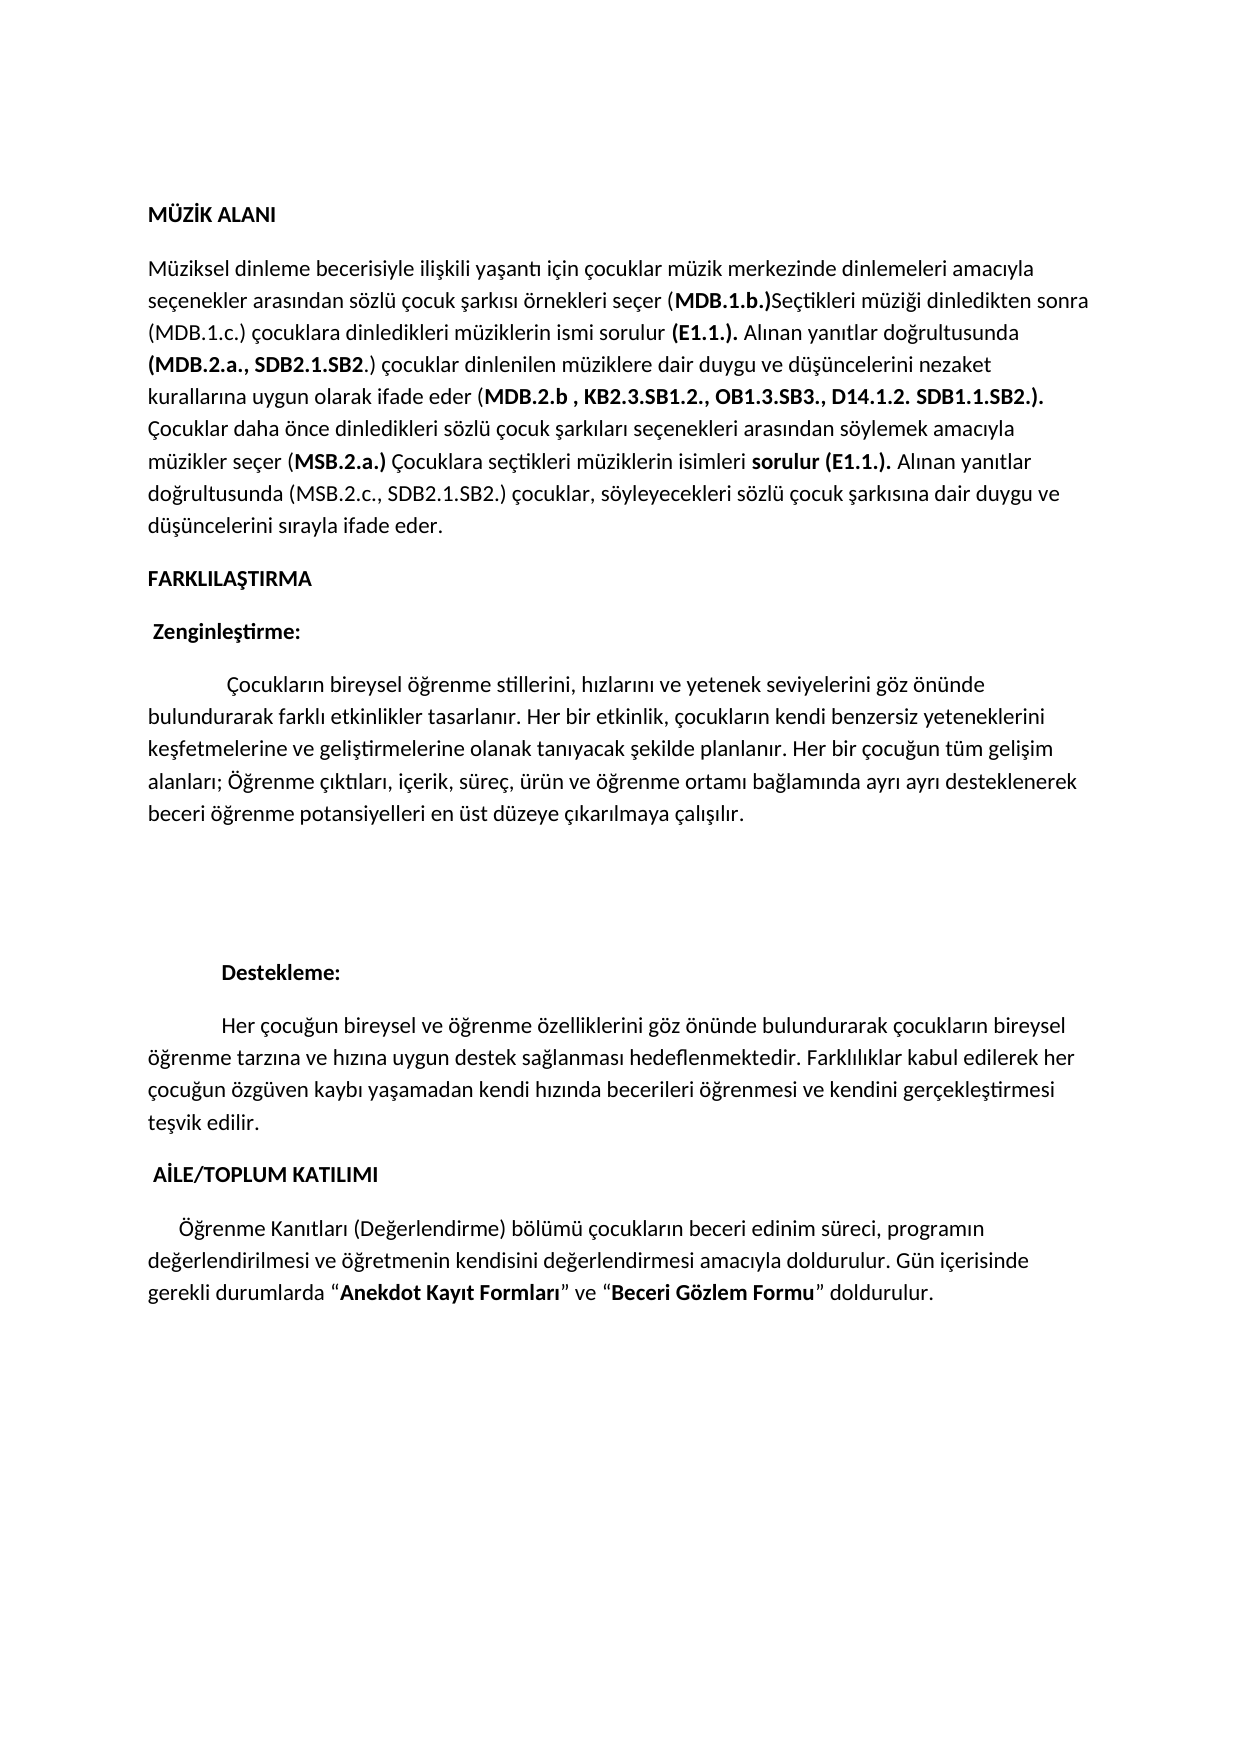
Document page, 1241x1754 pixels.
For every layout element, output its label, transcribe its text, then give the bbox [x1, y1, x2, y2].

text FARKLILAŞTIRMA [148, 564, 1093, 592]
text Müziksel dinleme becerisiyle ilişkili yaşantı için çocuklar müzik merkezinde dinlemeleri amacıyla seçenekler arasından sözlü çocuk şarkısı örnekleri seçer (MDB.1.b.)Seçtikleri müziği dinledikten sonra (MDB.1.c.) çocuklara dinledikleri müziklerin ismi sorulur (E1.1.). Alınan yanıtlar doğrultusunda (MDB.2.a., SDB2.1.SB2.) çocuklar dinlenilen müziklere dair duygu ve düşüncelerini nezaket kurallarına uygun olarak ifade eder (MDB.2.b , KB2.3.SB1.2., OB1.3.SB3., D14.1.2. SDB1.1.SB2.). Çocuklar daha önce dinledikleri sözlü çocuk şarkıları seçenekleri arasından söylemek amacıyla müzikler seçer (MSB.2.a.) Çocuklara seçtikleri müziklerin isimleri sorulur (E1.1.). Alınan yanıtlar doğrultusunda (MSB.2.c., SDB2.1.SB2.) çocuklar, söyleyecekleri sözlü çocuk şarkısına dair duygu ve düşüncelerini sırayla ifade eder. [148, 254, 1093, 539]
text Zenginleştirme: [148, 617, 1093, 645]
text Her çocuğun bireysel ve öğrenme özelliklerini göz önünde bulundurarak çocukların bireysel öğrenme tarzına ve hızına uygun destek sağlanması hedeflenmektedir. Farklılıklar kabul edilerek her çocuğun özgüven kaybı yaşamadan kendi hızında becerileri öğrenmesi ve kendini gerçekleştirmesi teşvik edilir. [148, 1011, 1093, 1136]
text Öğrenme Kanıtları (Değerlendirme) bölümü çocukların beceri edinim süreci, programın değerlendirilmesi ve öğretmenin kendisini değerlendirmesi amacıyla doldurulur. Gün içerisinde gerekli durumlarda “Anekdot Kayıt Formları” ve “Beceri Gözlem Formu” doldurulur. [148, 1214, 1093, 1306]
text Çocukların bireysel öğrenme stillerini, hızlarını ve yetenek seviyelerini göz önünde bulundurarak farklı etkinlikler tasarlanır. Her bir etkinlik, çocukların kendi benzersiz yeteneklerini keşfetmelerine ve geliştirmelerine olanak tanıyacak şekilde planlanır. Her bir çocuğun tüm gelişim alanları; Öğrenme çıktıları, içerik, süreç, ürün ve öğrenme ortamı bağlamında ayrı ayrı desteklenerek beceri öğrenme potansiyelleri en üst düzeye çıkarılmaya çalışılır. [148, 670, 1093, 827]
text MÜZİK ALANI [148, 201, 1093, 229]
text Destekleme: [148, 958, 1093, 986]
text AİLE/TOPLUM KATILIMI [148, 1161, 1093, 1189]
